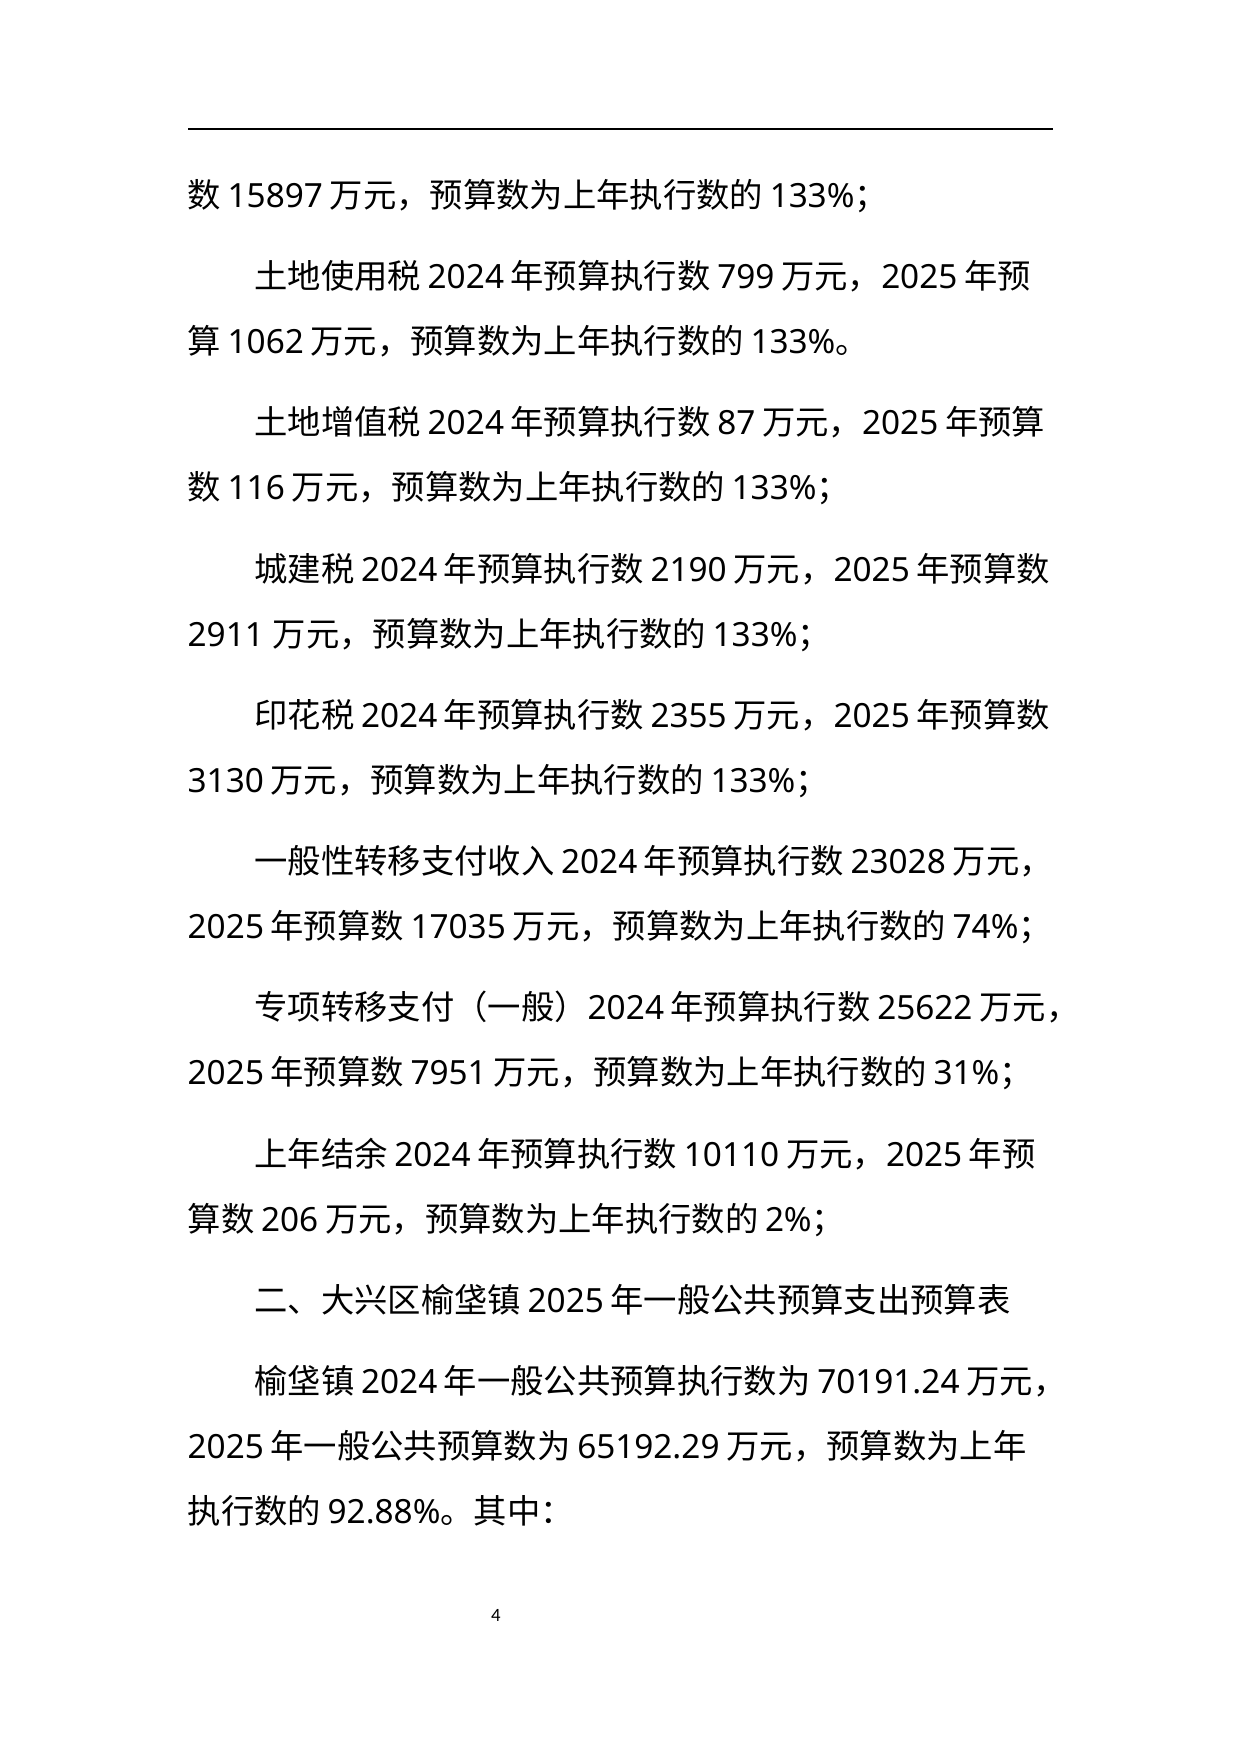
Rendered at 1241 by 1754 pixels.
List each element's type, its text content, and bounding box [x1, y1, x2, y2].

text 土地增值税2024年预算执行数87万元，2025年预算数116万元，预算数为上年执行数的133%； [187, 388, 1053, 518]
text 土地使用税2024年预算执行数799万元，2025年预算1062万元，预算数为上年执行数的133%。 [187, 242, 1053, 372]
text 印花税2024年预算执行数2355万元，2025年预算数3130万元，预算数为上年执行数的133%； [187, 680, 1053, 810]
text 一般性转移支付收入2024年预算执行数23028万元，2025年预算数17035万元，预算数为上年执行数的74%； [187, 827, 1053, 957]
text 城建税2024年预算执行数2190万元，2025年预算数2911 万元，预算数为上年执行数的133%； [187, 534, 1053, 664]
text 二、大兴区榆垡镇2025年一般公共预算支出预算表 [187, 1265, 1053, 1330]
text 专项转移支付（一般）2024年预算执行数25622万元，2025年预算数7951万元，预算数为上年执行数的31%； [187, 973, 1053, 1103]
text 榆垡镇2024年一般公共预算执行数为70191.24万元，2025年一般公共预算数为65192.29万元，预算数为上年执行数的92.88%。其中： [187, 1347, 1053, 1542]
text 上年结余2024年预算执行数10110万元，2025年预算数206万元，预算数为上年执行数的2%； [187, 1119, 1053, 1249]
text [187, 160, 1053, 225]
